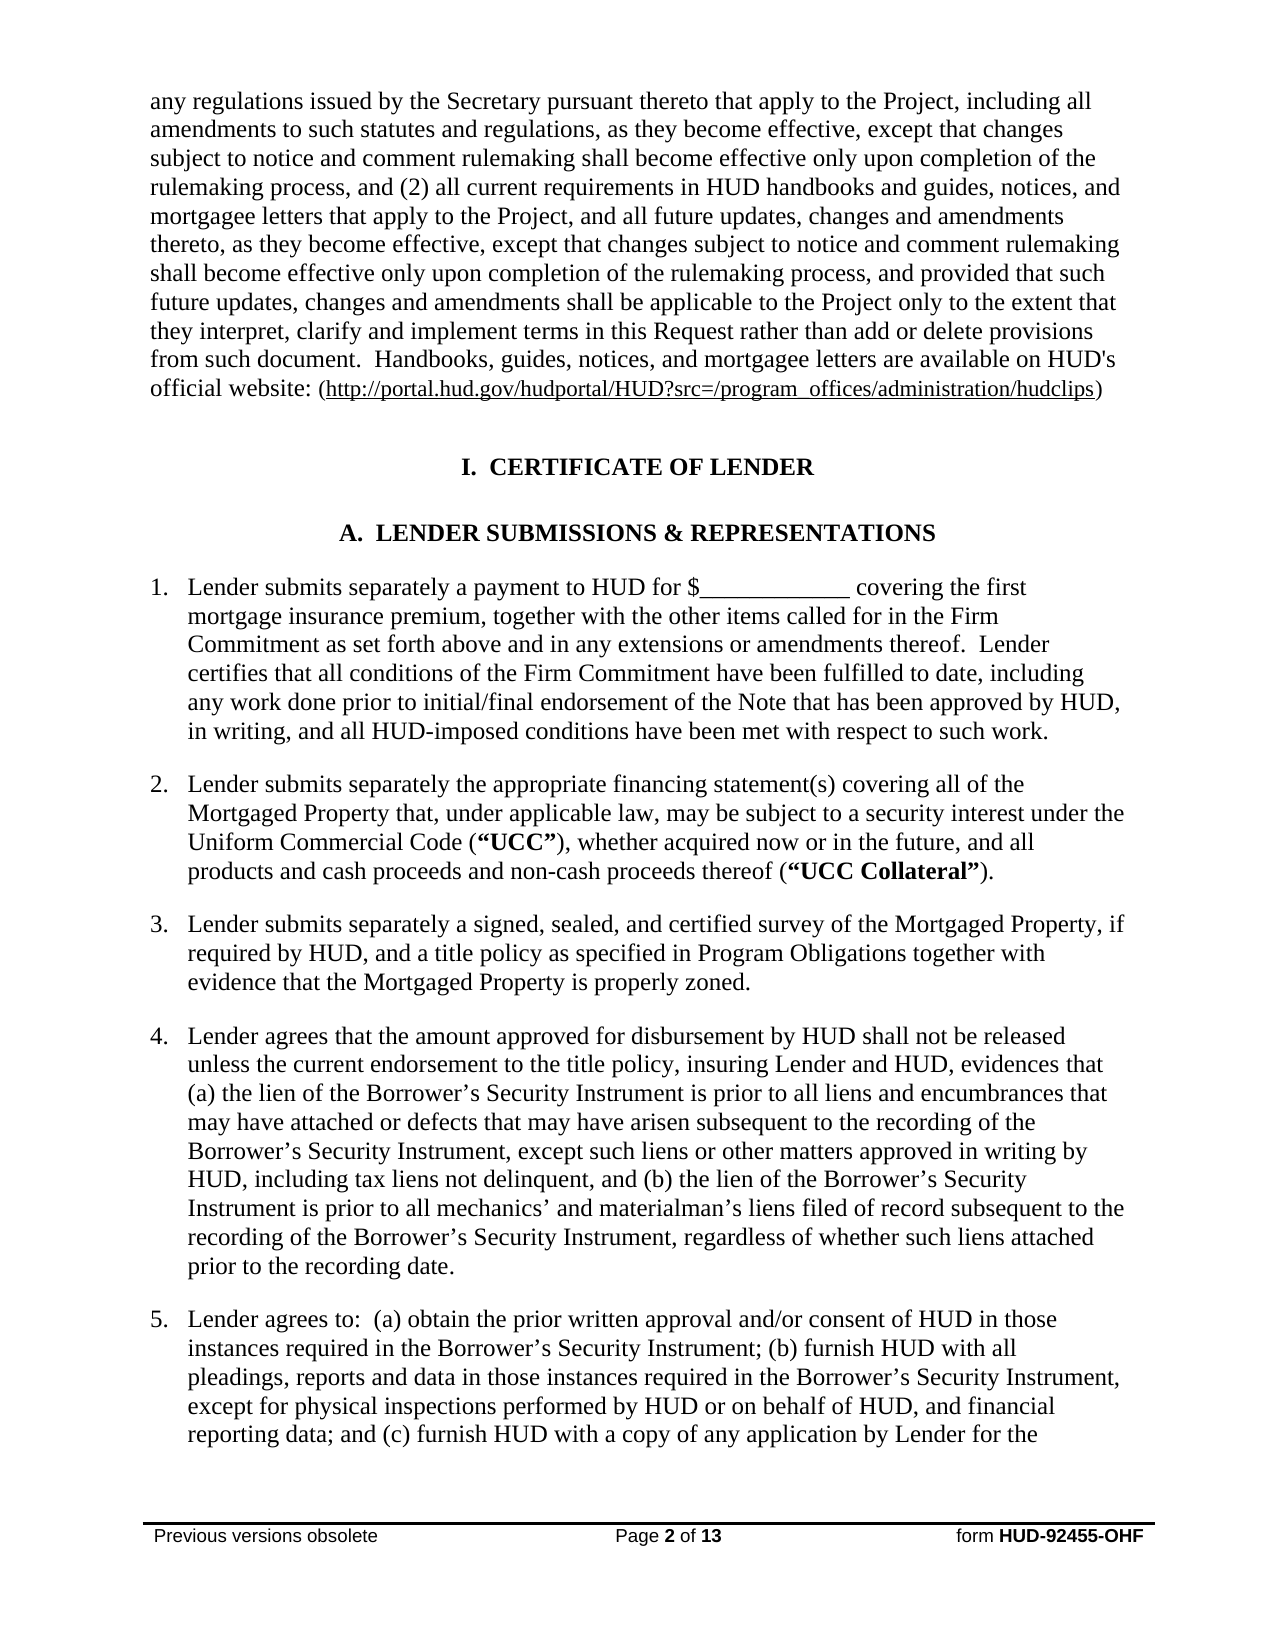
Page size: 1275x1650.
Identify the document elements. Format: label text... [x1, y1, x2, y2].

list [150, 1304, 1125, 1448]
list Lender submits separately a payment to HUD for $____________ covering the first mortgage insurance premium, together with the other items called for in the Firm Commitment as set forth above and in any extensions or amendments thereof. Lender certifies that all conditions of the Firm Commitment have been fulfilled to date, including any work done prior to initial/final endorsement of the Note that has been approved by HUD, in writing, and all HUD-imposed conditions have been met with respect to such work. [150, 572, 1125, 744]
subtitle I. CERTIFICATE OF LENDER [150, 452, 1125, 481]
list Lender submits separately a signed, sealed, and certified survey of the Mortgaged Property, if required by HUD, and a title policy as specified in Program Obligations together with evidence that the Mortgaged Property is properly zoned. [150, 909, 1125, 996]
subtitle A. LENDER SUBMISSIONS & REPRESENTATIONS [150, 518, 1125, 547]
list Lender agrees that the amount approved for disbursement by HUD shall not be released unless the current endorsement to the title policy, insuring Lender and HUD, evidences that (a) the lien of the Borrower’s Security Instrument is prior to all liens and encumbrances that may have attached or defects that may have arisen subsequent to the recording of the Borrower’s Security Instrument, except such liens or other matters approved in writing by HUD, including tax liens not delinquent, and (b) the lien of the Borrower’s Security Instrument is prior to all mechanics’ and materialman’s liens filed of record subsequent to the recording of the Borrower’s Security Instrument, regardless of whether such liens attached prior to the recording date. [150, 1021, 1125, 1279]
list Lender submits separately the appropriate financing statement(s) covering all of the Mortgaged Property that, under applicable law, may be subject to a security interest under the Uniform Commercial Code (“UCC”), whether acquired now or in the future, and all products and cash proceeds and non-cash proceeds thereof (“UCC Collateral”). [150, 769, 1125, 884]
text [150, 86, 1125, 402]
